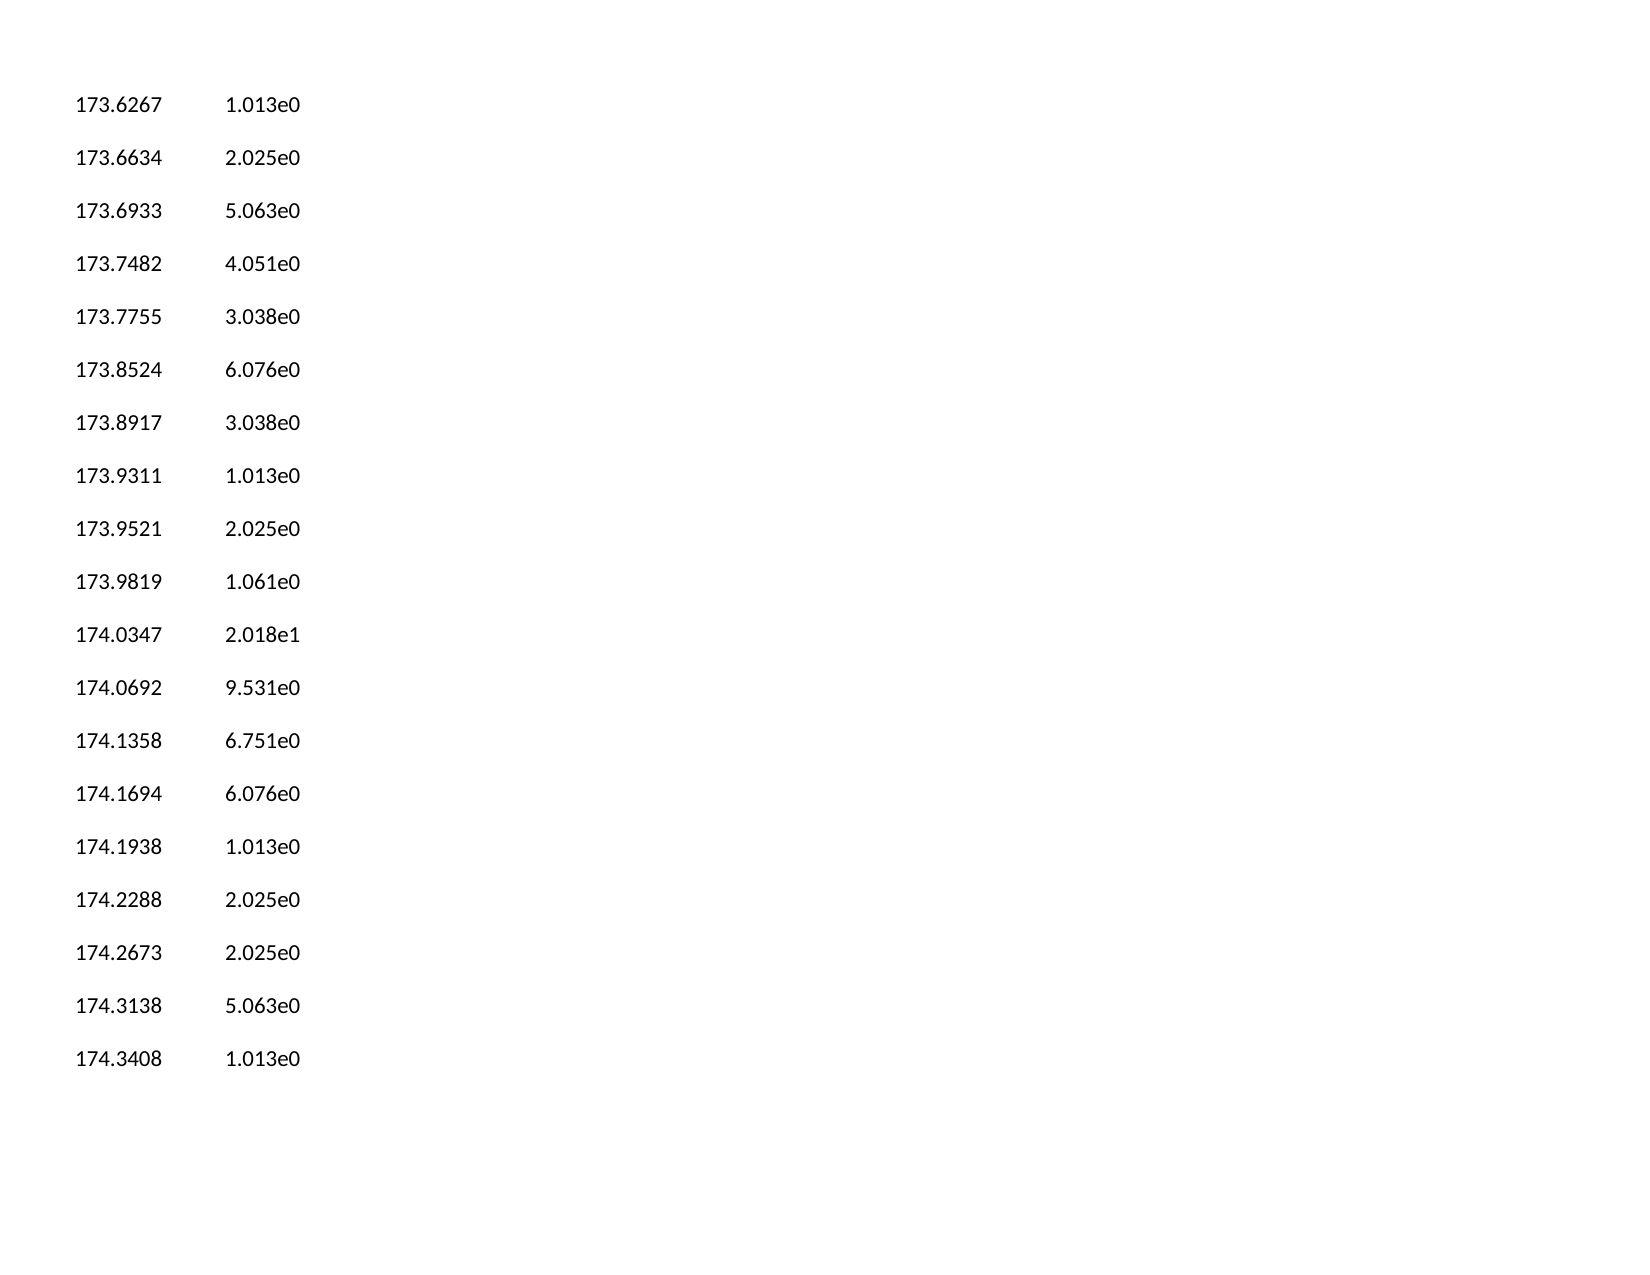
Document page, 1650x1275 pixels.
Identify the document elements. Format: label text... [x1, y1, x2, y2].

text 173.6933 5.063e0 [75, 196, 1563, 224]
text 173.8917 3.038e0 [75, 408, 1563, 436]
text 173.8524 6.076e0 [75, 355, 1563, 383]
text 173.9311 1.013e0 [75, 461, 1563, 489]
text 174.3138 5.063e0 [75, 991, 1563, 1019]
text 174.1358 6.751e0 [75, 726, 1563, 754]
text 173.6634 2.025e0 [75, 143, 1563, 171]
text 174.1694 6.076e0 [75, 779, 1563, 807]
text 174.3408 1.013e0 [75, 1044, 1563, 1072]
text 174.0692 9.531e0 [75, 673, 1563, 701]
text 173.9521 2.025e0 [75, 514, 1563, 542]
text 174.1938 1.013e0 [75, 832, 1563, 860]
text 173.9819 1.061e0 [75, 567, 1563, 595]
text 174.2673 2.025e0 [75, 938, 1563, 966]
text 173.7482 4.051e0 [75, 249, 1563, 277]
text 174.2288 2.025e0 [75, 885, 1563, 913]
text 173.6267 1.013e0 [75, 90, 1563, 118]
text 173.7755 3.038e0 [75, 302, 1563, 330]
text 174.0347 2.018e1 [75, 620, 1563, 648]
